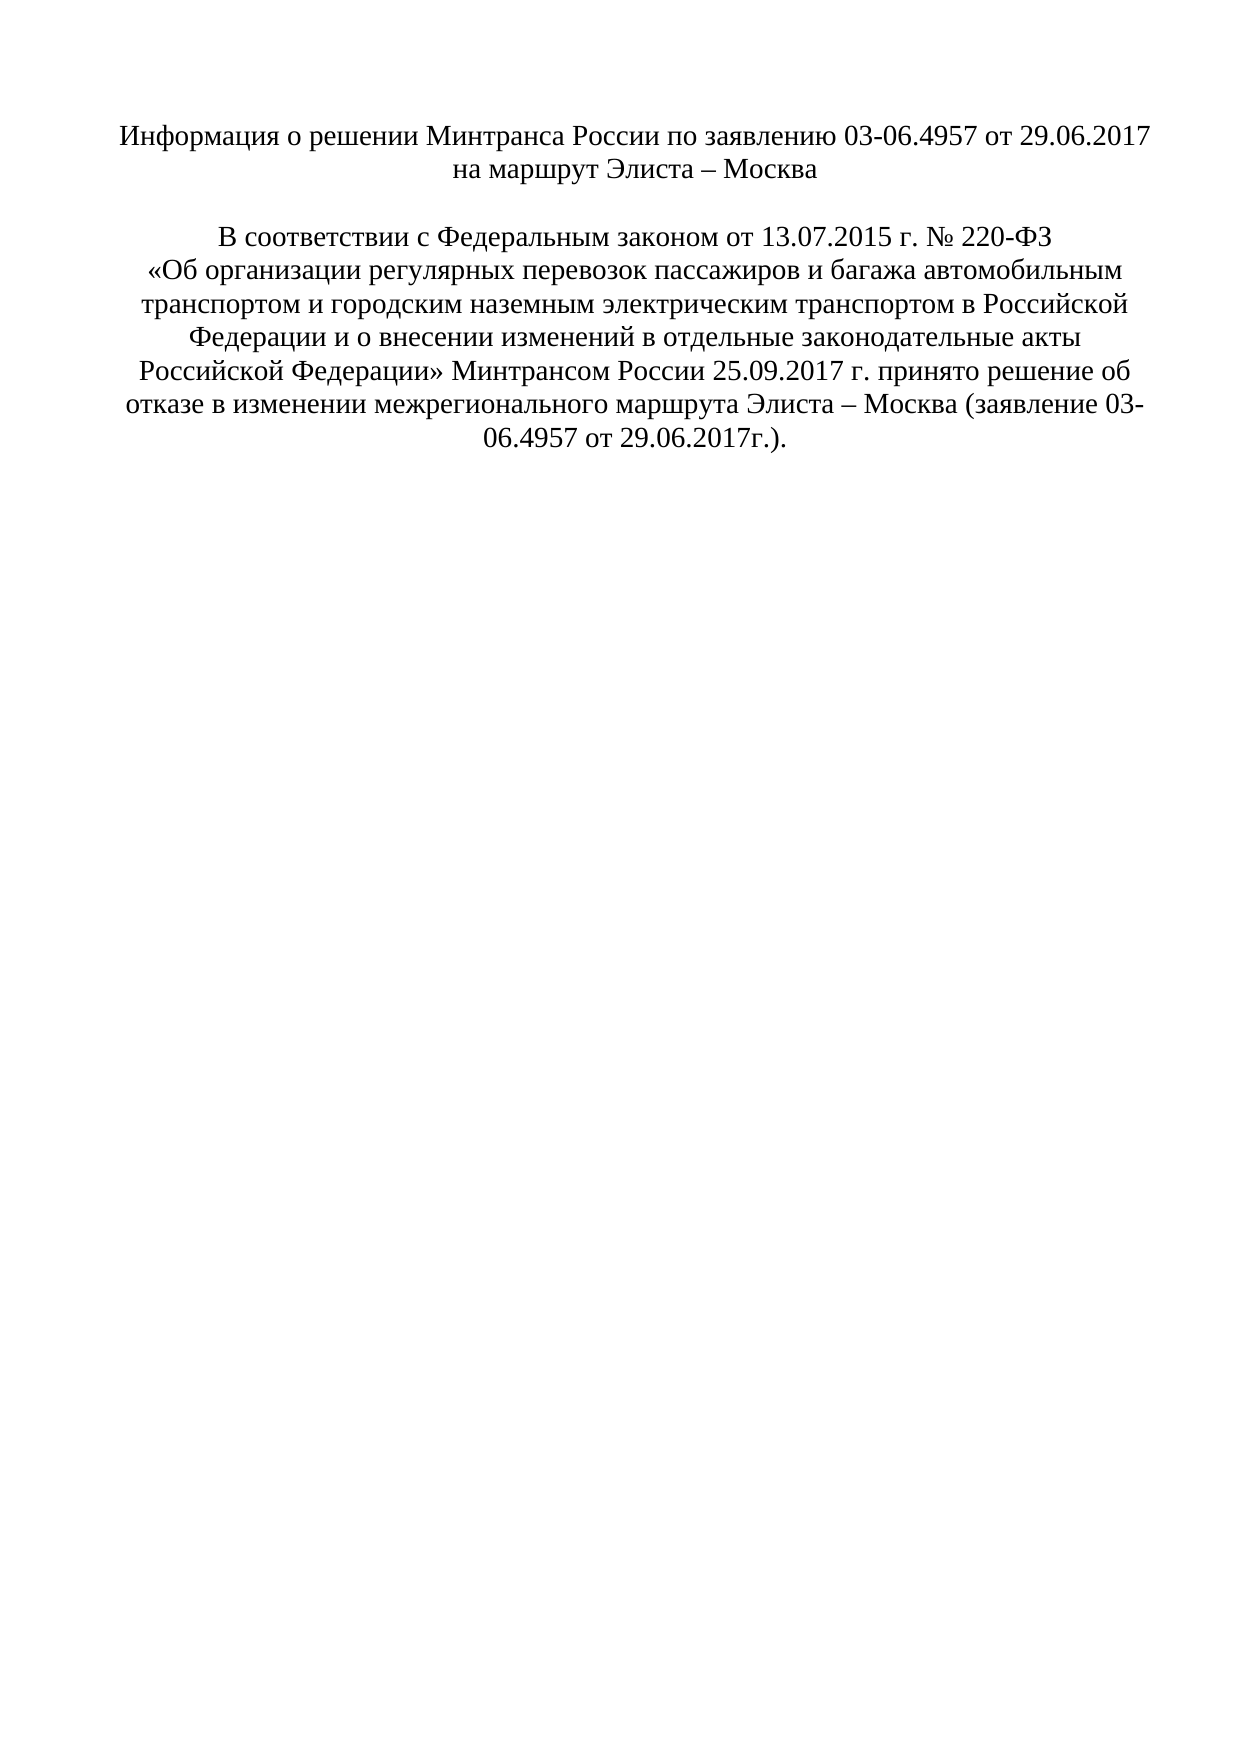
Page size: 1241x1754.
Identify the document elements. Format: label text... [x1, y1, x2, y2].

text В соответствии с Федеральным законом от 13.07.2015 г. № 220-ФЗ «Об организации регулярных перевозок пассажиров и багажа автомобильным транспортом и городским наземным электрическим транспортом в Российской Федерации и о внесении изменений в отдельные законодательные акты Российской Федерации» Минтрансом России 25.09.2017 г. принято решение об отказе в изменении межрегионального маршрута Элиста – Москва (заявление 03-06.4957 от 29.06.2017г.). [118, 219, 1152, 453]
text Информация о решении Минтранса России по заявлению 03-06.4957 от 29.06.2017 на маршрут Элиста – Москва [118, 118, 1152, 185]
